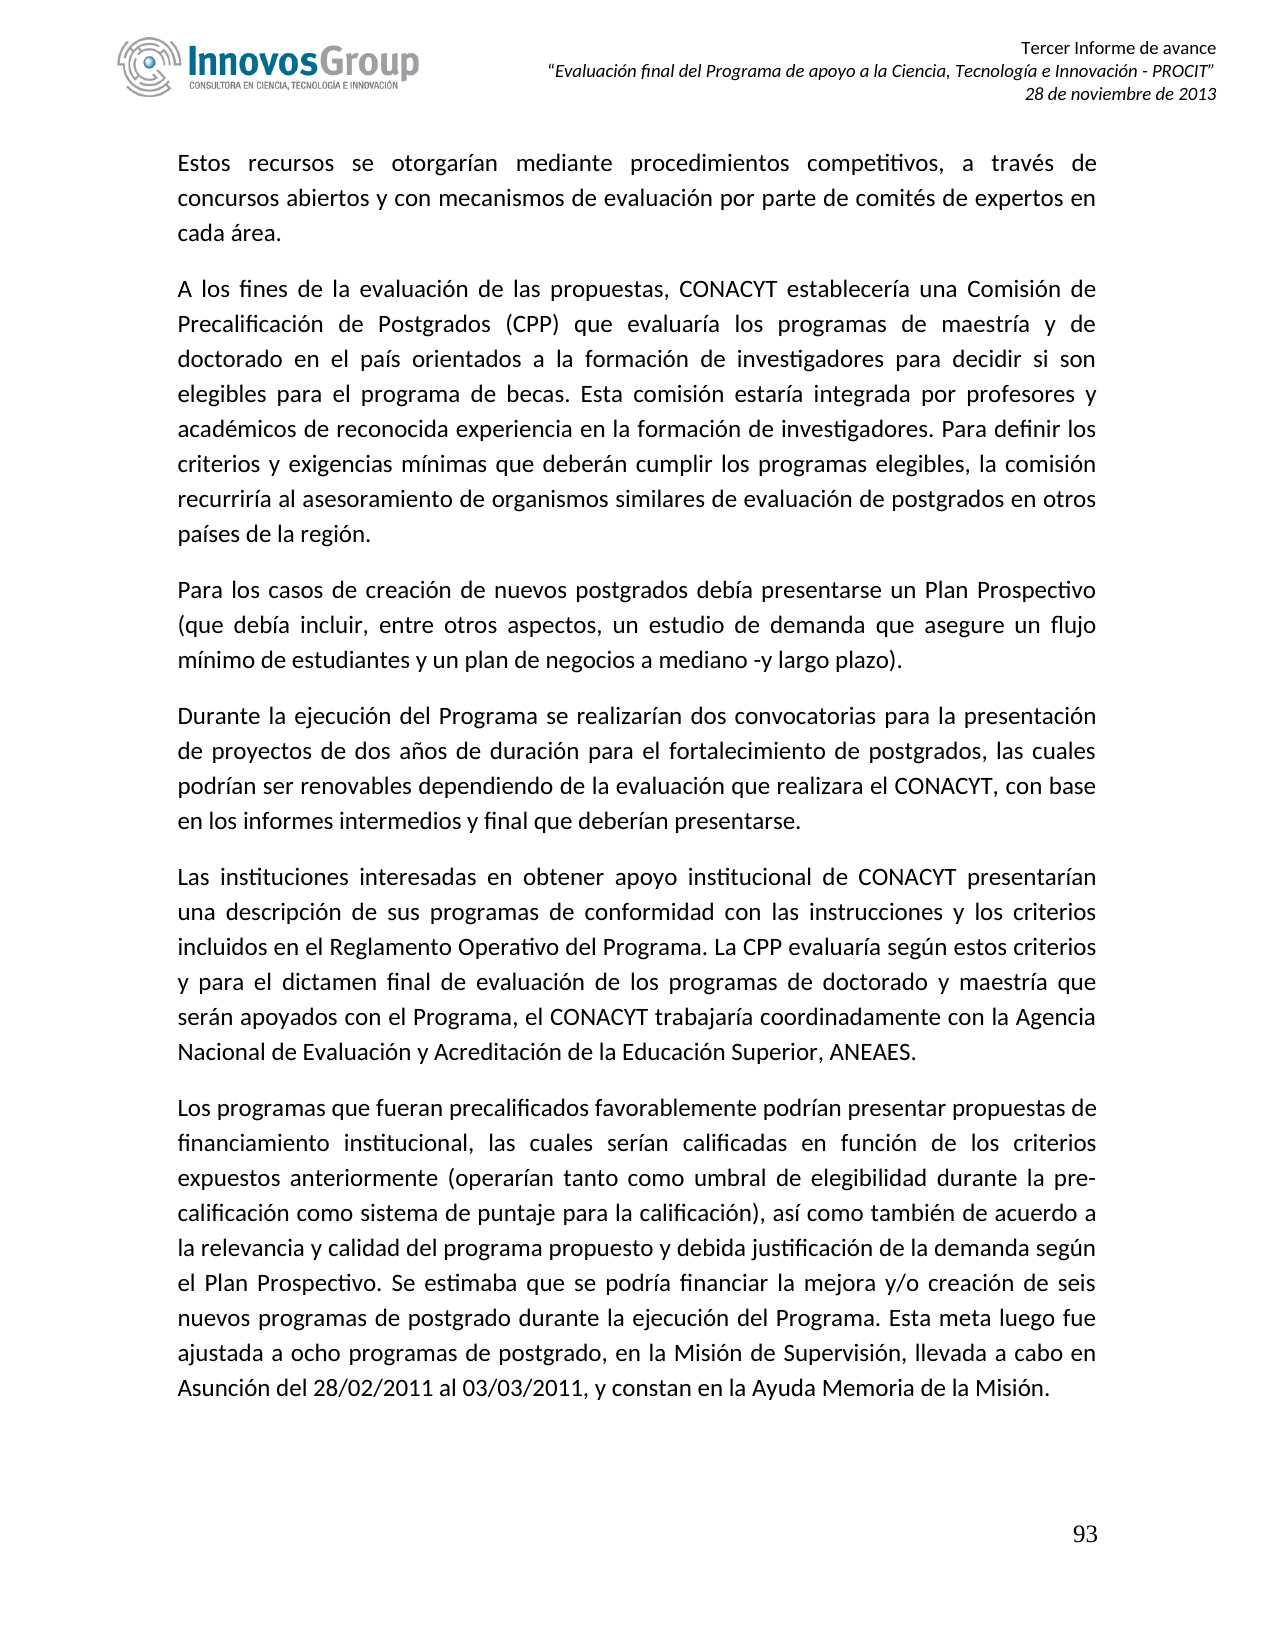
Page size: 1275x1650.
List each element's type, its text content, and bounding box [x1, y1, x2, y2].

text Las instituciones interesadas en obtener apoyo institucional de CONACYT presentarían una descripción de sus programas de conformidad con las instrucciones y los criterios incluidos en el Reglamento Operativo del Programa. La CPP evaluaría según estos criterios y para el dictamen final de evaluación de los programas de doctorado y maestría que serán apoyados con el Programa, el CONACYT trabajaría coordinadamente con la Agencia Nacional de Evaluación y Acreditación de la Educación Superior, ANEAES. [177, 861, 1098, 1066]
text Estos recursos se otorgarían mediante procedimientos competitivos, a través de concursos abiertos y con mecanismos de evaluación por parte de comités de expertos en cada área. [177, 148, 1098, 248]
text Para los casos de creación de nuevos postgrados debía presentarse un Plan Prospectivo (que debía incluir, entre otros aspectos, un estudio de demanda que asegure un flujo mínimo de estudiantes y un plan de negocios a mediano -y largo plazo). [177, 574, 1098, 675]
text Los programas que fueran precalificados favorablemente podrían presentar propuestas de financiamiento institucional, las cuales serían calificadas en función de los criterios expuestos anteriormente (operarían tanto como umbral de elegibilidad durante la pre-calificación como sistema de puntaje para la calificación), así como también de acuerdo a la relevancia y calidad del programa propuesto y debida justificación de la demanda según el Plan Prospectivo. Se estimaba que se podría financiar la mejora y/o creación de seis nuevos programas de postgrado durante la ejecución del Programa. Esta meta luego fue ajustada a ocho programas de postgrado, en la Misión de Supervisión, llevada a cabo en Asunción del 28/02/2011 al 03/03/2011, y constan en la Ayuda Memoria de la Misión. [177, 1092, 1098, 1402]
text Durante la ejecución del Programa se realizarían dos convocatorias para la presentación de proyectos de dos años de duración para el fortalecimiento de postgrados, las cuales podrían ser renovables dependiendo de la evaluación que realizara el CONACYT, con base en los informes intermedios y final que deberían presentarse. [177, 700, 1098, 836]
picture [117, 37, 419, 97]
text A los fines de la evaluación de las propuestas, CONACYT establecería una Comisión de Precalificación de Postgrados (CPP) que evaluaría los programas de maestría y de doctorado en el país orientados a la formación de investigadores para decidir si son elegibles para el programa de becas. Esta comisión estaría integrada por profesores y académicos de reconocida experiencia en la formación de investigadores. Para definir los criterios y exigencias mínimas que deberán cumplir los programas elegibles, la comisión recurriría al asesoramiento de organismos similares de evaluación de postgrados en otros países de la región. [177, 273, 1098, 549]
